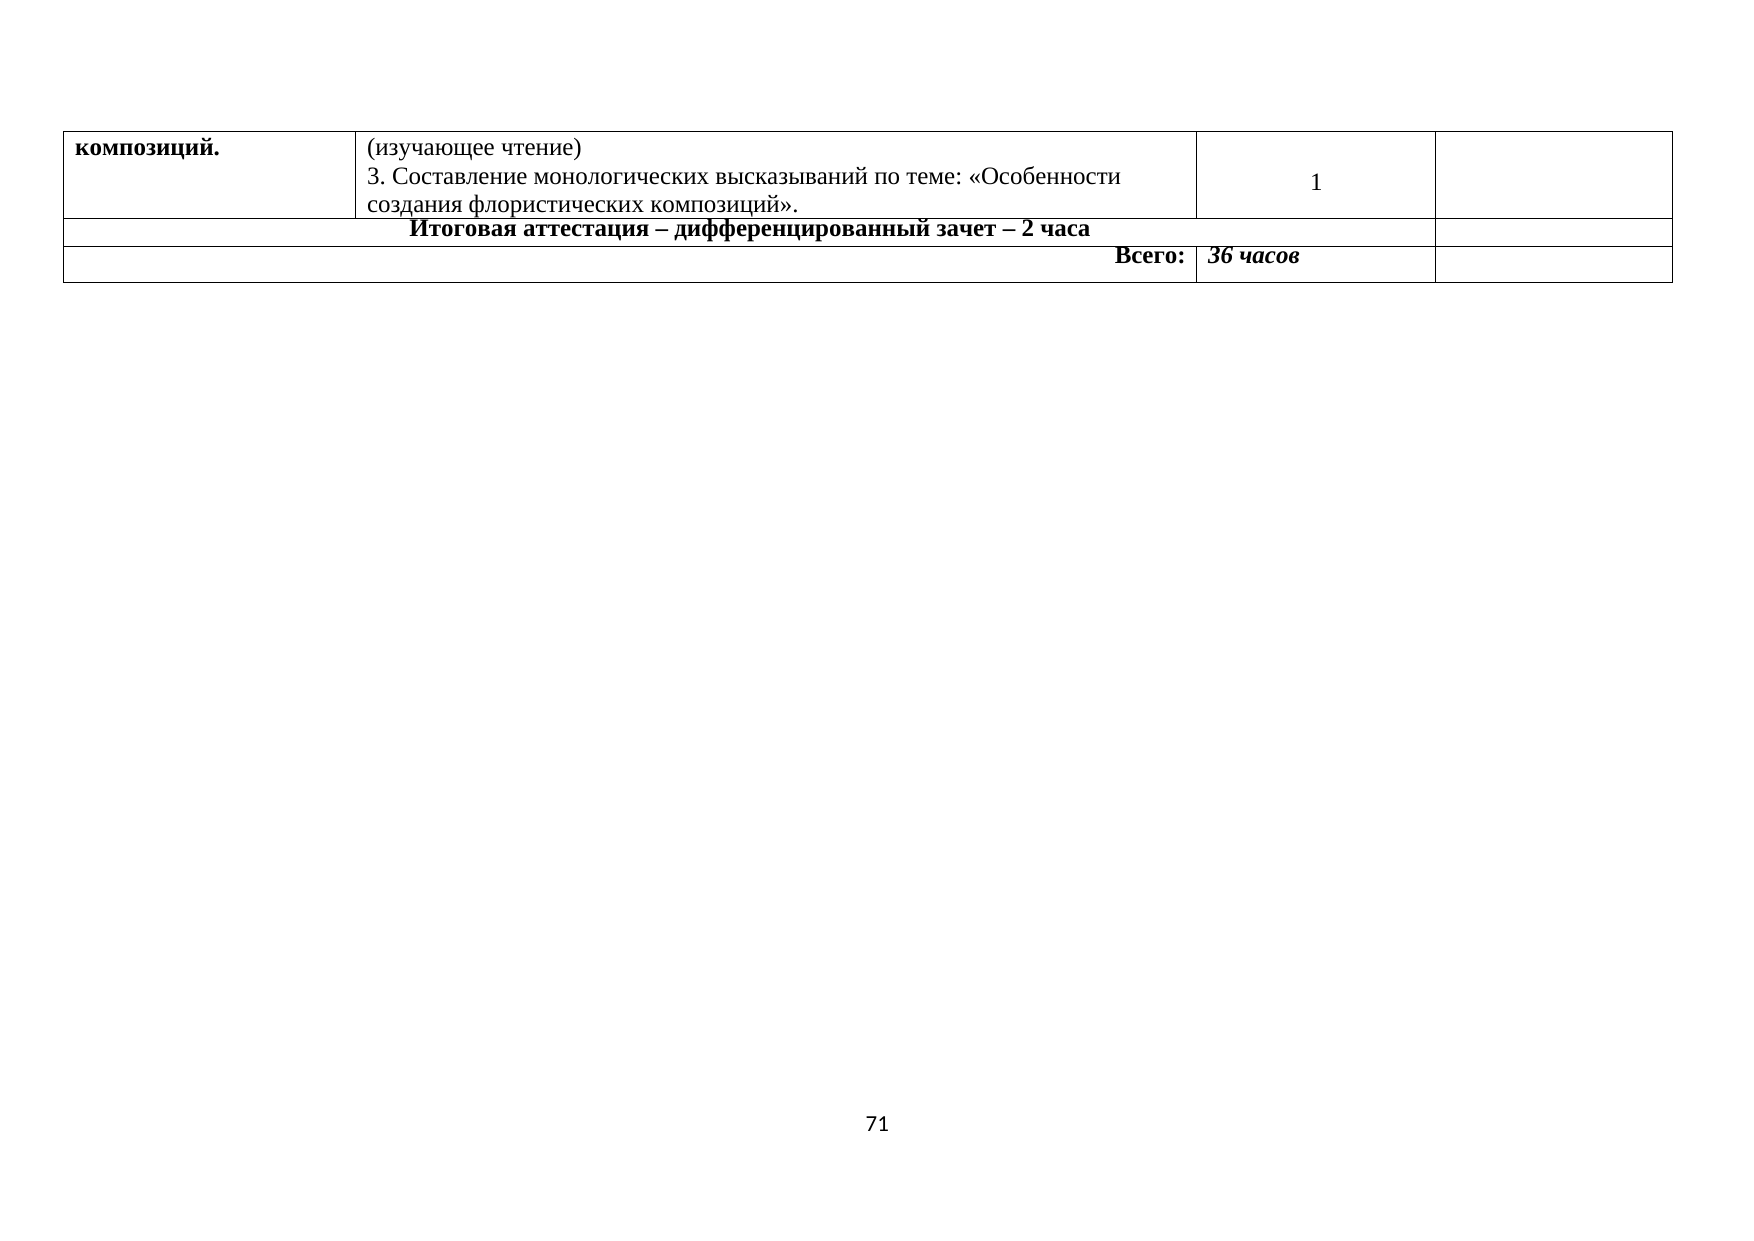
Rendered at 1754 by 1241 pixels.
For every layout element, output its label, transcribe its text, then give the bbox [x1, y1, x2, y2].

table_cell Всего: [64, 247, 1196, 282]
table_cell Итоговая аттестация – дифференцированный зачет – 2 часа [64, 219, 1435, 246]
table_cell 36 часов [1197, 247, 1435, 282]
table_cell [1436, 247, 1672, 282]
table_cell [1436, 219, 1672, 246]
table_cell 2 1 1 [1197, 132, 1435, 218]
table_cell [356, 132, 1196, 218]
